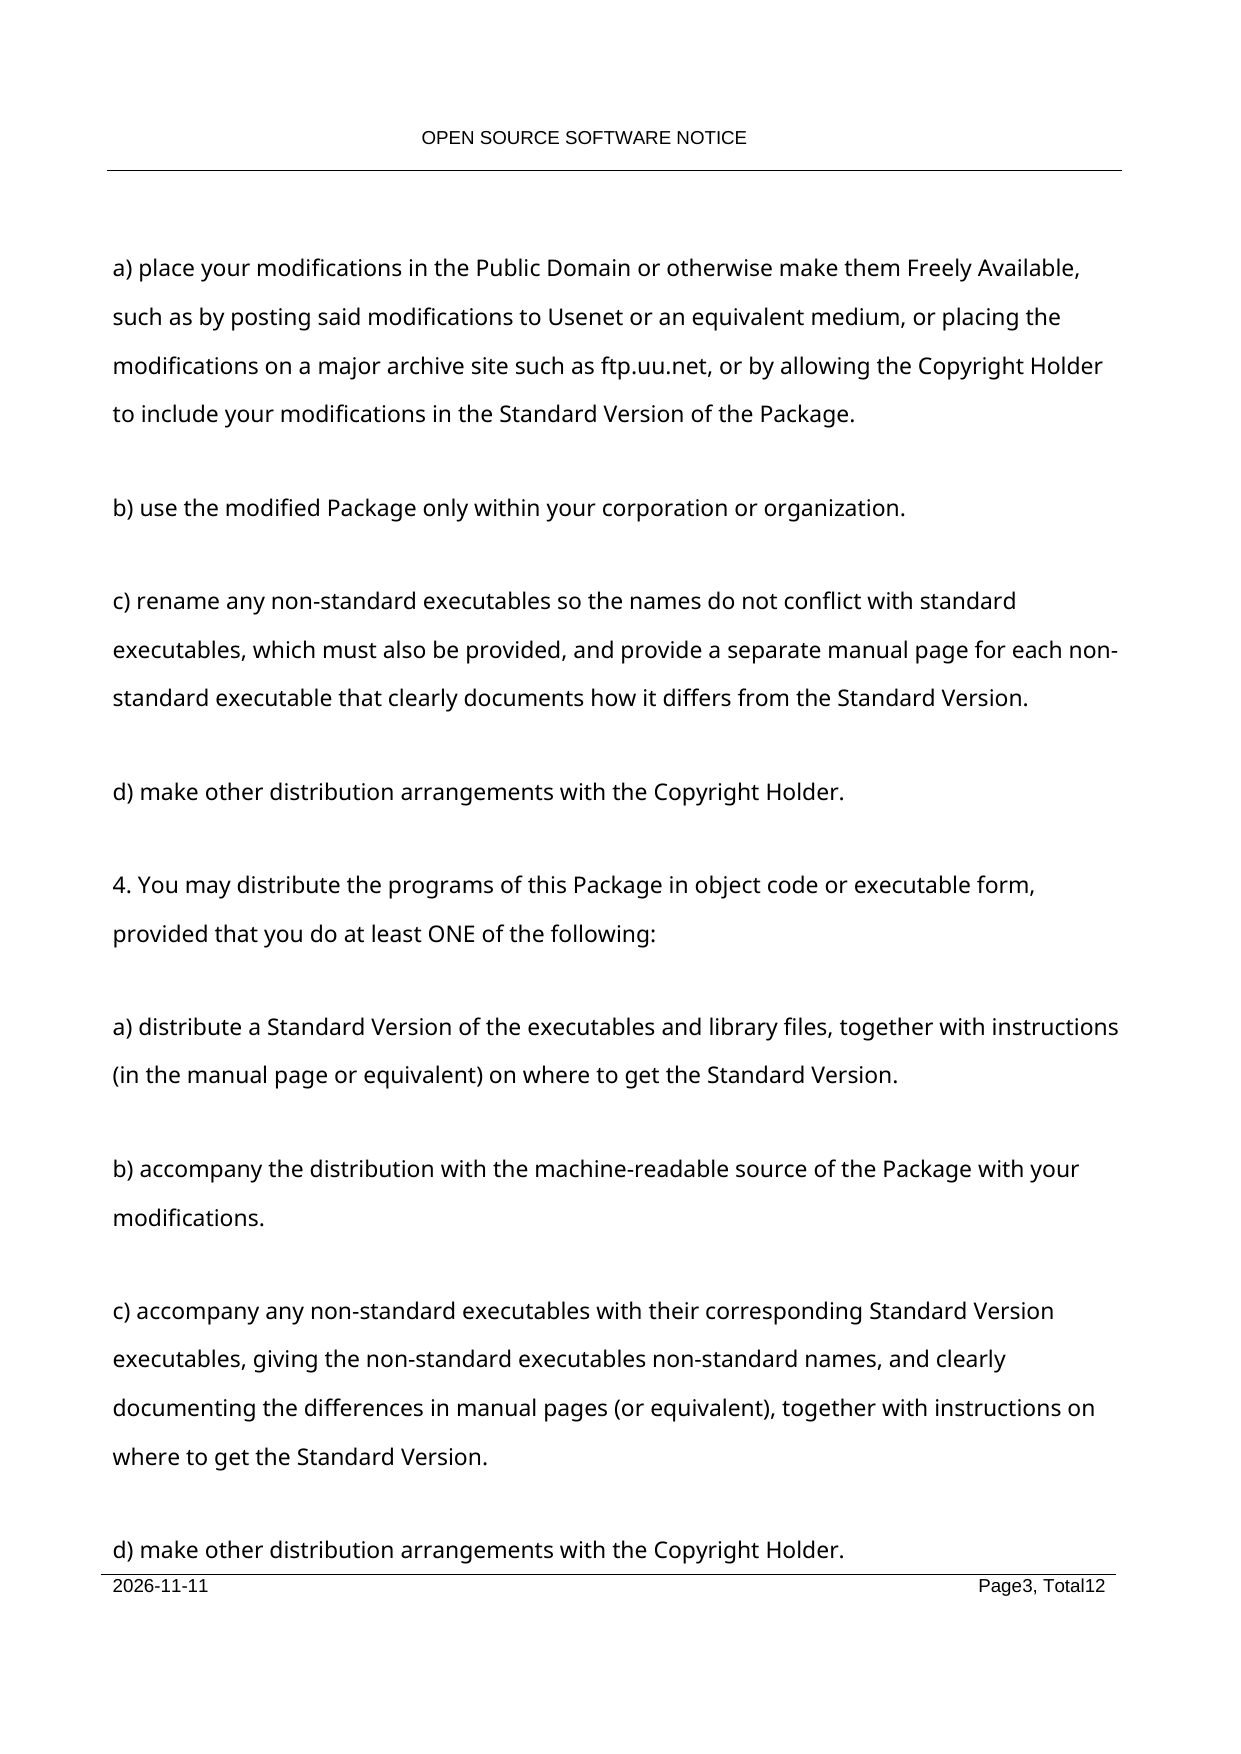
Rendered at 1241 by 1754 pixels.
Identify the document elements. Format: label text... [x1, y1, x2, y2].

text a) place your modifications in the Public Domain or otherwise make them Freely Available, such as by posting said modifications to Usenet or an equivalent medium, or placing the modifications on a major archive site such as ftp.uu.net, or by allowing the Copyright Holder to include your modifications in the Standard Version of the Package. [112, 251, 1128, 430]
text d) make other distribution arrangements with the Copyright Holder. [112, 1533, 1128, 1566]
text b) use the modified Package only within your corporation or organization. [112, 491, 1128, 523]
text d) make other distribution arrangements with the Copyright Holder. [112, 775, 1128, 807]
text b) accompany the distribution with the machine-readable source of the Package with your modifications. [112, 1152, 1128, 1233]
text c) accompany any non-standard executables with their corresponding Standard Version executables, giving the non-standard executables non-standard names, and clearly documenting the differences in manual pages (or equivalent), together with instructions on where to get the Standard Version. [112, 1294, 1128, 1473]
text 4. You may distribute the programs of this Package in object code or executable form, provided that you do at least ONE of the following: [112, 868, 1128, 949]
text a) distribute a Standard Version of the executables and library files, together with instructions (in the manual page or equivalent) on where to get the Standard Version. [112, 1010, 1128, 1091]
text c) rename any non-standard executables so the names do not conflict with standard executables, which must also be provided, and provide a separate manual page for each non-standard executable that clearly documents how it differs from the Standard Version. [112, 584, 1128, 714]
